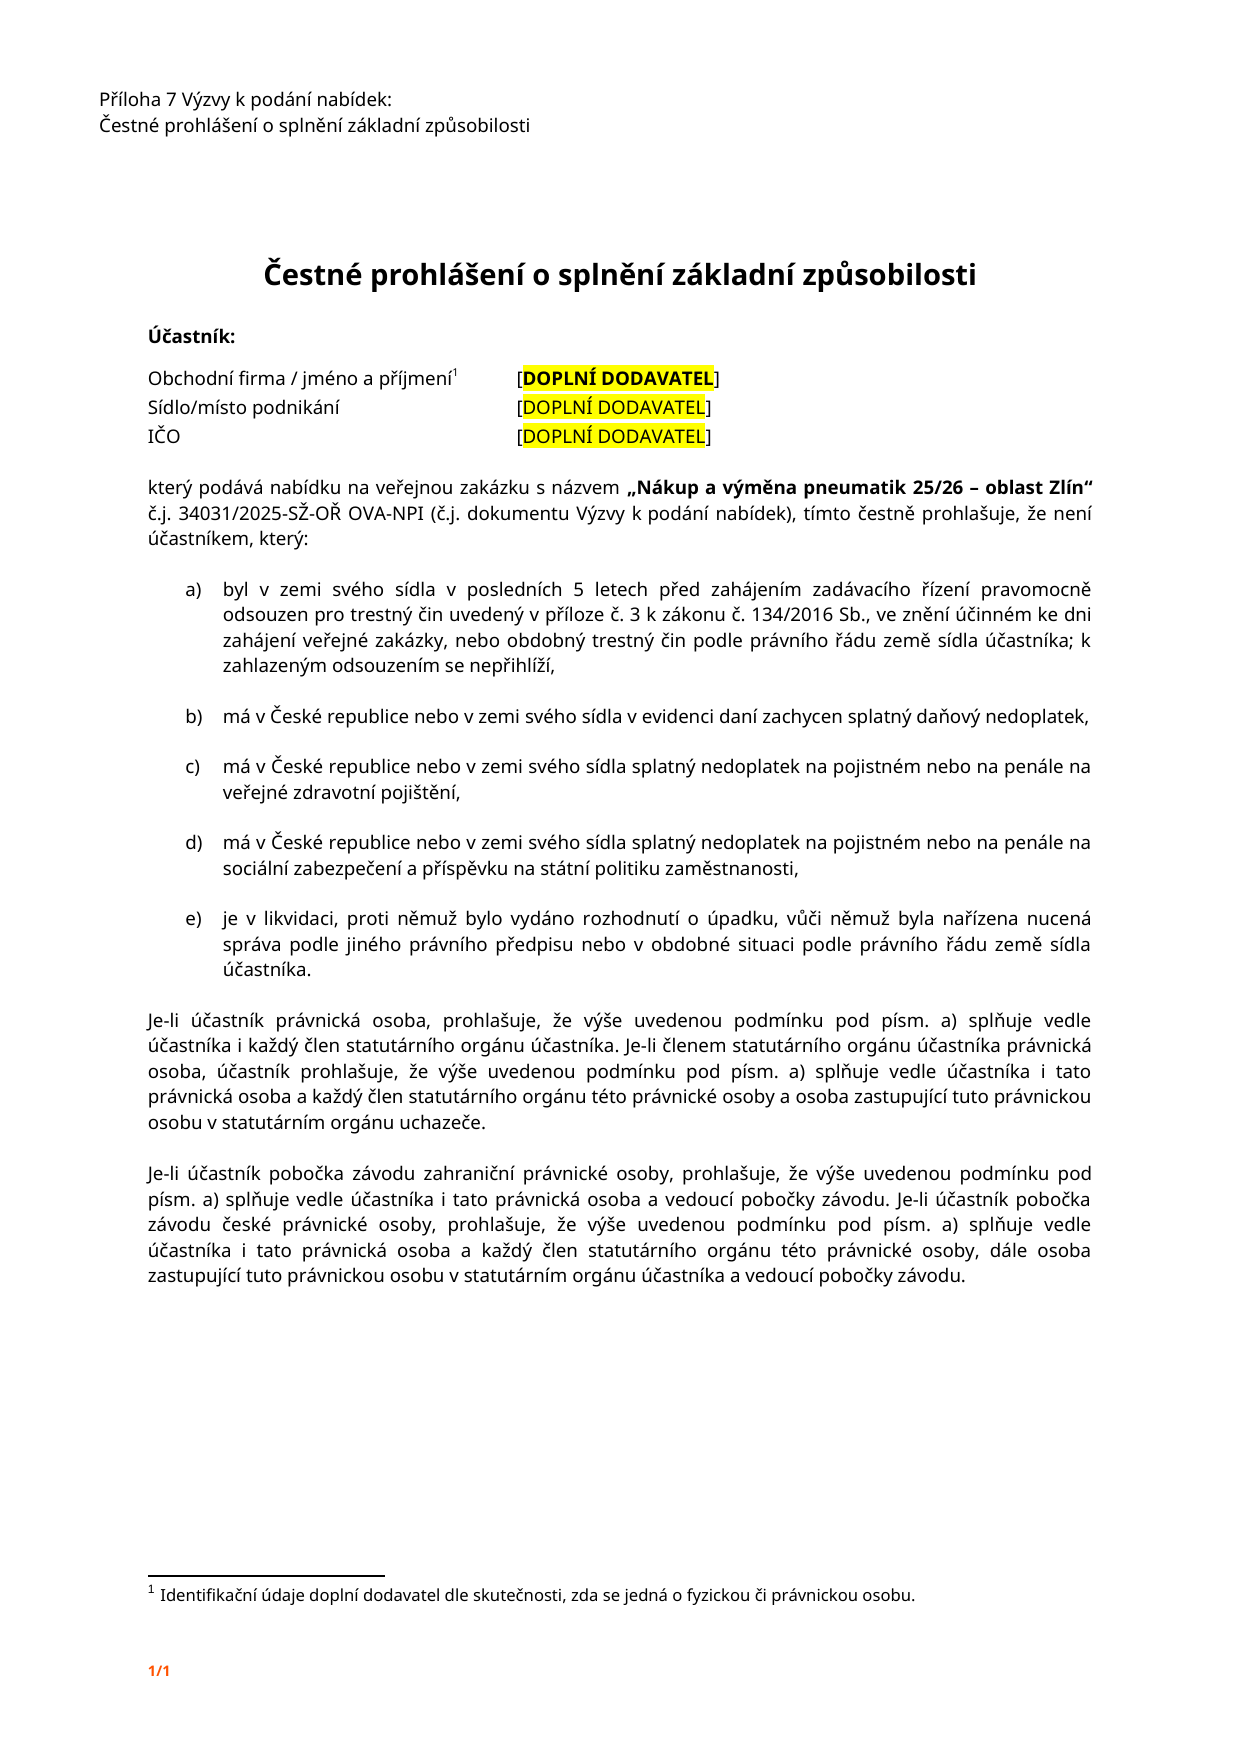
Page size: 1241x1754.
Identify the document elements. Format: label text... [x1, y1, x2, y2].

list má v České republice nebo v zemi svého sídla v evidenci daní zachycen splatný daňový nedoplatek, [185, 703, 1093, 728]
text IČO [148, 420, 1093, 449]
list byl v zemi svého sídla v posledních 5 letech před zahájením zadávacího řízení pravomocně odsouzen pro trestný čin uvedený v příloze č. 3 k zákonu č. 134/2016 Sb., ve znění účinném ke dni zahájení veřejné zakázky, nebo obdobný trestný čin podle právního řádu země sídla účastníka; k zahlazeným odsouzením se nepřihlíží, [185, 576, 1093, 678]
list je v likvidaci, proti němuž bylo vydáno rozhodnutí o úpadku, vůči němuž byla nařízena nucená správa podle jiného právního předpisu nebo v obdobné situaci podle právního řádu země sídla účastníka. [185, 906, 1093, 982]
text Je-li účastník právnická osoba, prohlašuje, že výše uvedenou podmínku pod písm. a) splňuje vedle účastníka i každý člen statutárního orgánu účastníka. Je-li členem statutárního orgánu účastníka právnická osoba, účastník prohlašuje, že výše uvedenou podmínku pod písm. a) splňuje vedle účastníka i tato právnická osoba a každý člen statutárního orgánu této právnické osoby a osoba zastupující tuto právnickou osobu v statutárním orgánu uchazeče. [148, 1007, 1093, 1135]
text Je-li účastník pobočka závodu zahraniční právnické osoby, prohlašuje, že výše uvedenou podmínku pod písm. a) splňuje vedle účastníka i tato právnická osoba a vedoucí pobočky závodu. Je-li účastník pobočka závodu české právnické osoby, prohlašuje, že výše uvedenou podmínku pod písm. a) splňuje vedle účastníka i tato právnická osoba a každý člen statutárního orgánu této právnické osoby, dále osoba zastupující tuto právnickou osobu v statutárním orgánu účastníka a vedoucí pobočky závodu. [148, 1160, 1093, 1288]
text Obchodní firma / jméno a příjmení [148, 362, 1093, 391]
list má v České republice nebo v zemi svého sídla splatný nedoplatek na pojistném nebo na penále na veřejné zdravotní pojištění, [185, 753, 1093, 804]
text Sídlo/místo podnikání [DOPLNÍ DODAVATEL] [148, 391, 1093, 420]
text Účastník: [148, 318, 1093, 349]
list má v České republice nebo v zemi svého sídla splatný nedoplatek na pojistném nebo na penále na sociální zabezpečení a příspěvku na státní politiku zaměstnanosti, [185, 829, 1093, 881]
title Čestné prohlášení o splnění základní způsobilosti [148, 254, 1093, 293]
text který podává nabídku na veřejnou zakázku s názvem „Nákup a výměna pneumatik 25/26 – oblast Zlín“ č.j. 34031/2025-SŽ-OŘ OVA-NPI (č.j. dokumentu Výzvy k podání nabídek), tímto čestně prohlašuje, že není účastníkem, který: [148, 474, 1093, 551]
